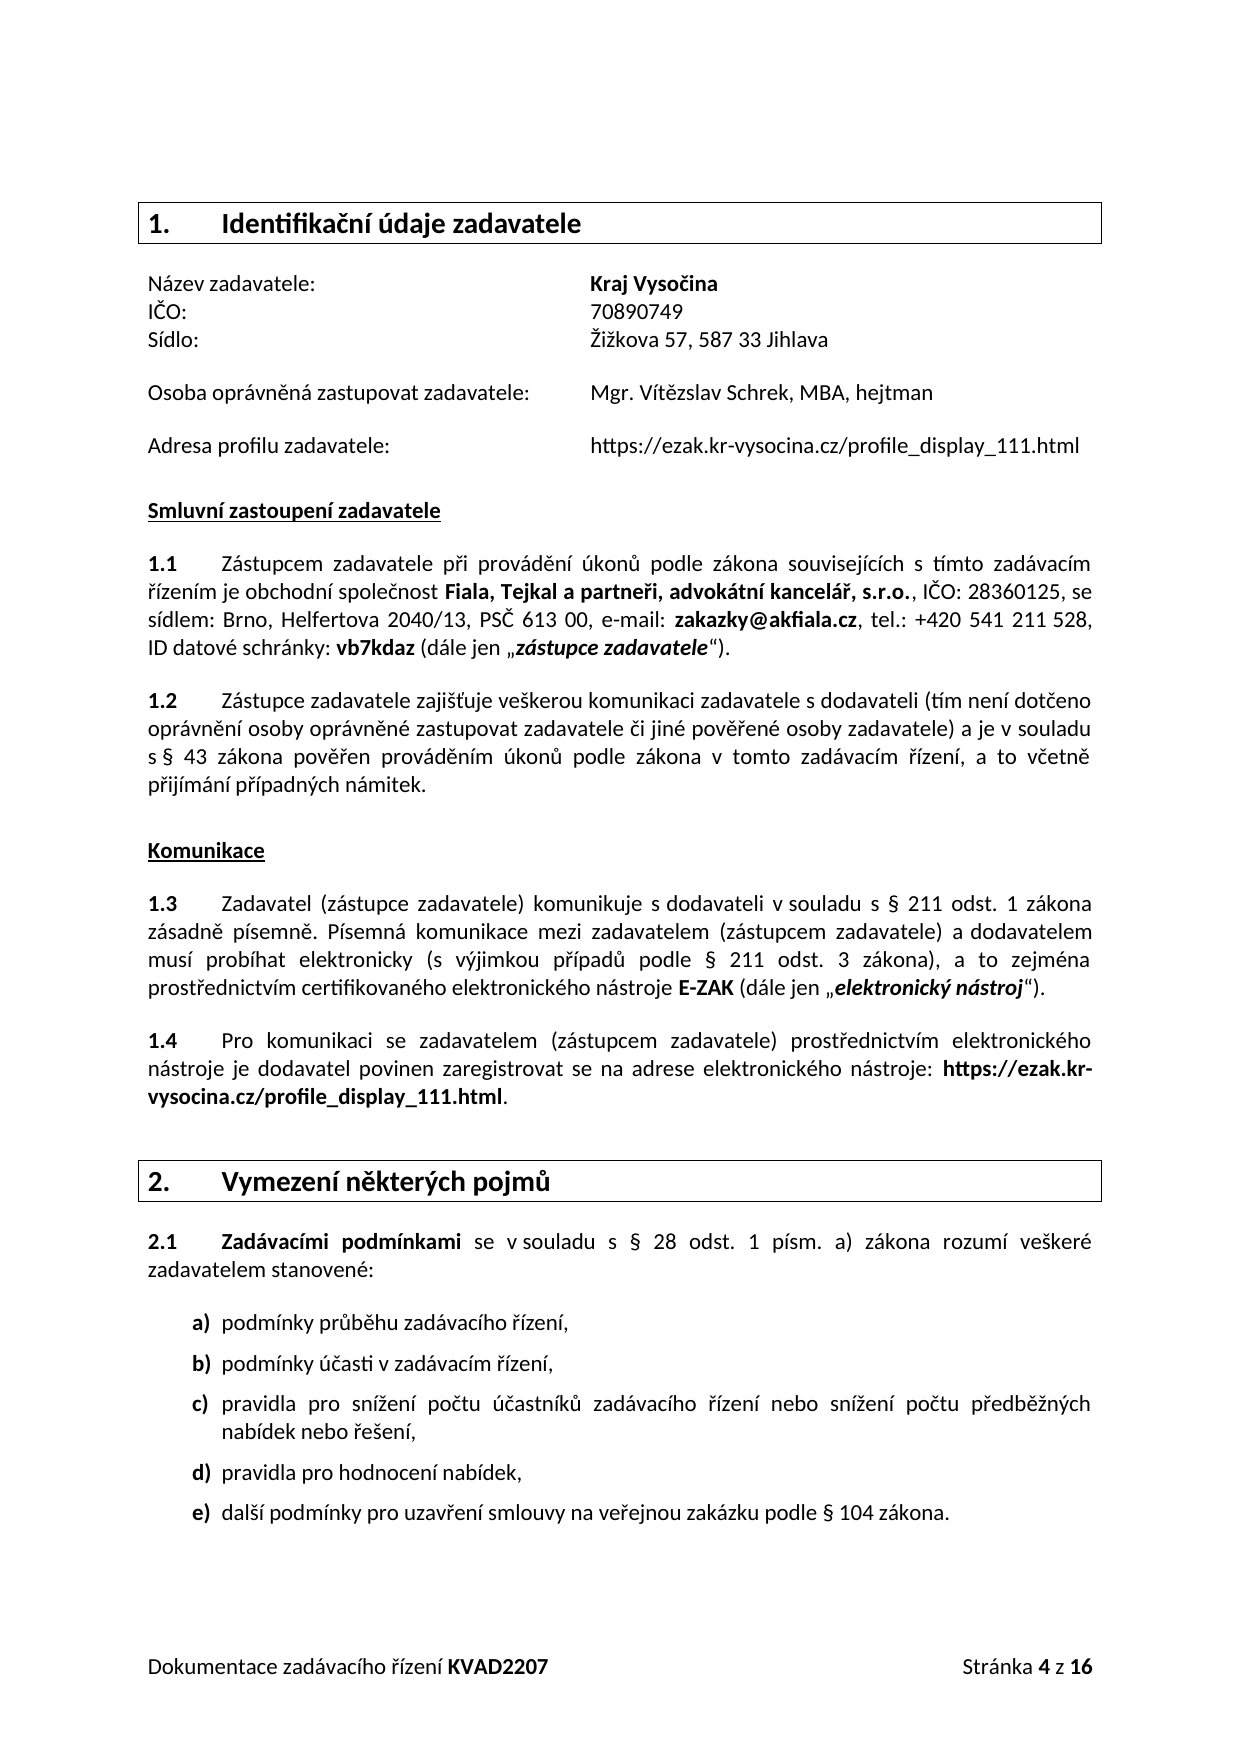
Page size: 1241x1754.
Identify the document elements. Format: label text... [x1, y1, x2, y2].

text podmínky účasti v zadávacím řízení, [192, 1349, 1093, 1377]
text Zástupcem zadavatele při provádění úkonů podle zákona souvisejících s tímto zadávacím řízením je obchodní společnost Fiala, Tejkal a partneři, advokátní kancelář, s.r.o., IČO: 28360125, se sídlem: Brno, Helfertova 2040/13, PSČ 613 00, e-mail: zakazky@akfiala.cz, tel.: +420 541 211 528, ID datové schránky: vb7kdaz (dále jen „zástupce zadavatele“). [148, 549, 1093, 661]
text Zadávacími podmínkami se v souladu s § 28 odst. 1 písm. a) zákona rozumí veškeré zadavatelem stanovené: [148, 1227, 1093, 1283]
text Sídlo: Žižkova 57, 587 33 Jihlava [148, 325, 1093, 353]
text Osoba oprávněná zastupovat zadavatele: Mgr. Vítězslav Schrek, MBA, hejtman [148, 378, 1093, 406]
text Název zadavatele: Kraj Vysočina [148, 269, 1093, 297]
text podmínky průběhu zadávacího řízení, [192, 1308, 1093, 1336]
text Smluvní zastoupení zadavatele [148, 496, 1093, 524]
text IČO: 70890749 [148, 297, 1093, 325]
text Zadavatel (zástupce zadavatele) komunikuje s dodavateli v souladu s § 211 odst. 1 zákona zásadně písemně. Písemná komunikace mezi zadavatelem (zástupcem zadavatele) a dodavatelem musí probíhat elektronicky (s výjimkou případů podle § 211 odst. 3 zákona), a to zejména prostřednictvím certifikovaného elektronického nástroje E-ZAK (dále jen „elektronický nástroj“). [148, 889, 1093, 1001]
text další podmínky pro uzavření smlouvy na veřejnou zakázku podle § 104 zákona. [192, 1498, 1093, 1526]
text pravidla pro snížení počtu účastníků zadávacího řízení nebo snížení počtu předběžných nabídek nebo řešení, [192, 1389, 1093, 1445]
text Identifikační údaje zadavatele [139, 203, 1101, 243]
text Zástupce zadavatele zajišťuje veškerou komunikaci zadavatele s dodavateli (tím není dotčeno oprávnění osoby oprávněné zastupovat zadavatele či jiné pověřené osoby zadavatele) a je v souladu s § 43 zákona pověřen prováděním úkonů podle zákona v tomto zadávacím řízení, a to včetně přijímání případných námitek. [148, 686, 1093, 798]
text pravidla pro hodnocení nabídek, [192, 1458, 1093, 1486]
text Vymezení některých pojmů [139, 1161, 1101, 1201]
text Pro komunikaci se zadavatelem (zástupcem zadavatele) prostřednictvím elektronického nástroje je dodavatel povinen zaregistrovat se na adrese elektronického nástroje: https://ezak.kr-vysocina.cz/profile_display_111.html. [148, 1026, 1093, 1110]
text Adresa profilu zadavatele: https://ezak.kr-vysocina.cz/profile_display_111.html [148, 431, 1093, 459]
text Komunikace [148, 836, 1093, 864]
